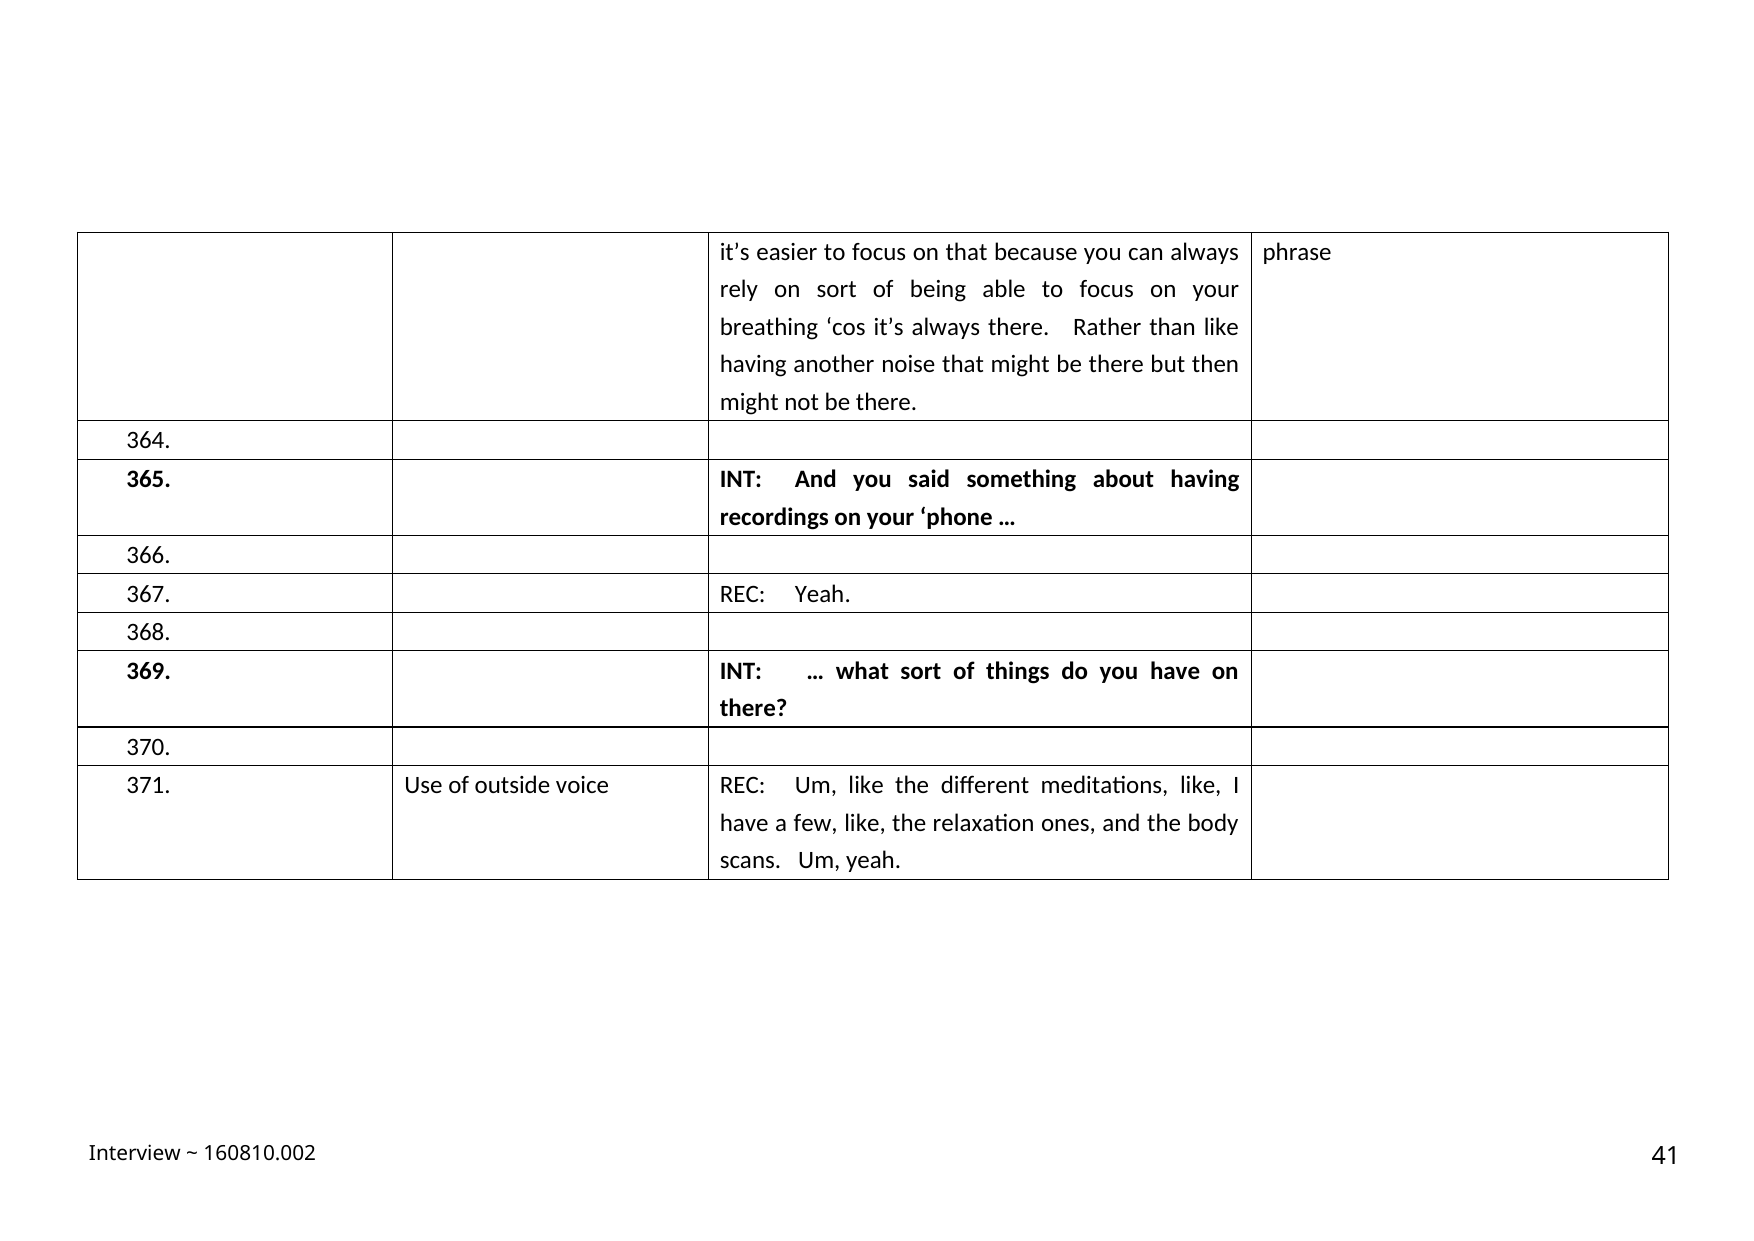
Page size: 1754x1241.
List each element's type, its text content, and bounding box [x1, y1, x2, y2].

table_cell [1252, 574, 1668, 612]
table_cell [393, 651, 708, 726]
table_cell [393, 728, 708, 765]
table_cell INT: And you said something about having recordings on your ‘phone … [709, 460, 1251, 535]
table_cell [78, 421, 392, 459]
table_cell [1252, 613, 1668, 650]
table_cell [78, 460, 392, 535]
table_cell Use of outside voice [393, 766, 708, 878]
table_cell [1252, 233, 1668, 420]
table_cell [709, 233, 1251, 420]
table_cell [1252, 728, 1668, 765]
table_cell [709, 421, 1251, 459]
table_cell [78, 651, 392, 726]
table_cell [393, 613, 708, 650]
table_cell REC: Yeah. [709, 574, 1251, 612]
table_cell [709, 536, 1251, 573]
table_cell [709, 728, 1251, 765]
table_cell [78, 613, 392, 650]
table_cell [393, 460, 708, 535]
table_cell [709, 613, 1251, 650]
table_cell [78, 233, 392, 420]
table_cell [393, 574, 708, 612]
table_cell [1252, 421, 1668, 459]
table_cell [1252, 460, 1668, 535]
table_cell [78, 574, 392, 612]
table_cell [393, 233, 708, 420]
table_cell [393, 536, 708, 573]
table_cell [1252, 651, 1668, 726]
table_cell [393, 421, 708, 459]
table_cell [1252, 766, 1668, 878]
table_cell REC: Um, like the different meditations, like, I have a few, like, the relaxation ones, and the body scans. Um, yeah. [709, 766, 1251, 878]
table_cell INT: … what sort of things do you have on there? [709, 651, 1251, 726]
table_cell [1252, 536, 1668, 573]
table_cell [78, 766, 392, 878]
table_cell [78, 536, 392, 573]
table_cell [78, 728, 392, 765]
